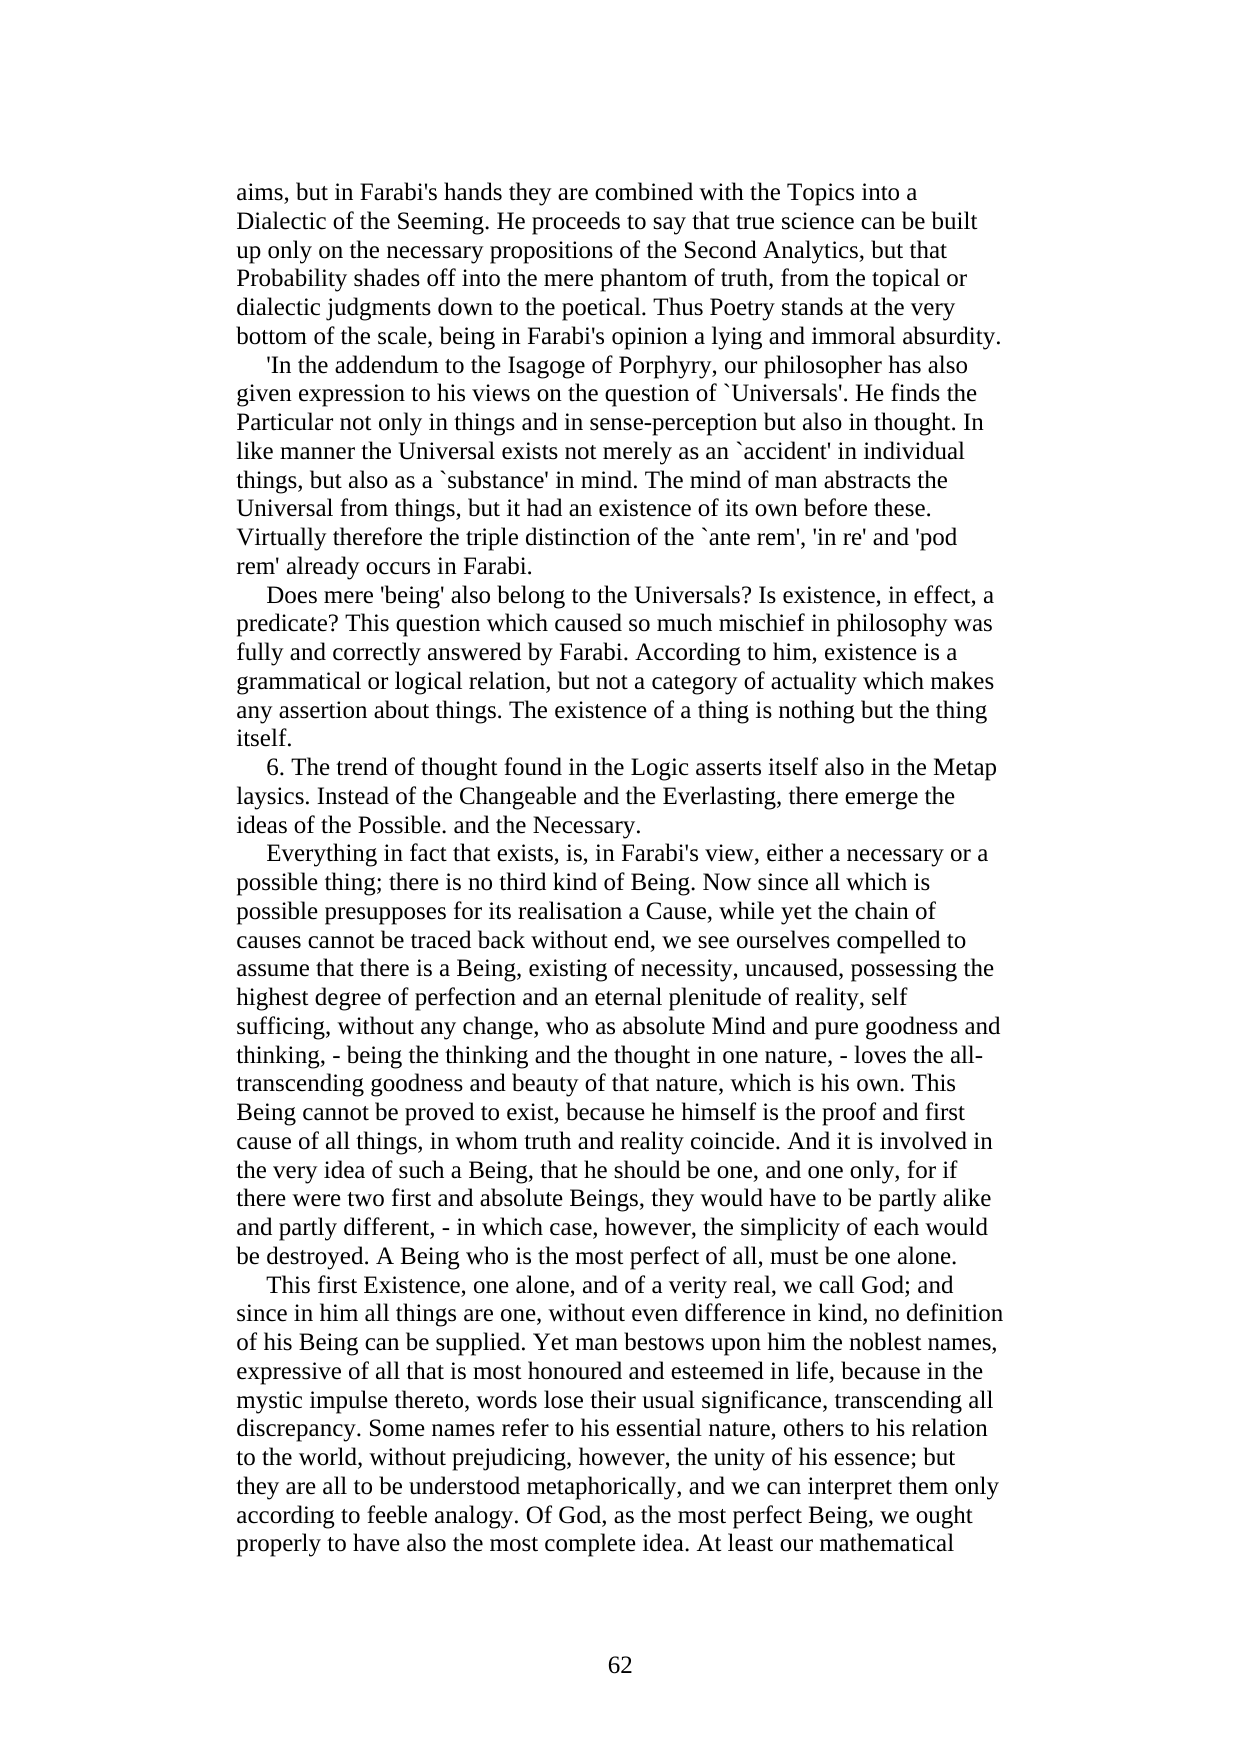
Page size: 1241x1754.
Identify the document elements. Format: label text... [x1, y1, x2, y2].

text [236, 177, 1004, 350]
text Everything in fact that exists, is, in Farabi's view, either a necessary or a possible thing; there is no third kind of Being. Now since all which is possible presupposes for its realisation a Cause, while yet the chain of causes cannot be traced back without end, we see ourselves compelled to assume that there is a Being, existing of necessity, uncaused, possessing the highest degree of perfection and an eternal plenitude of reality, self sufficing, without any change, who as absolute Mind and pure goodness and thinking, - being the thinking and the thought in one nature, - loves the all-transcending goodness and beauty of that nature, which is his own. This Being cannot be proved to exist, because he himself is the proof and first cause of all things, in whom truth and reality coincide. And it is involved in the very idea of such a Being, that he should be one, and one only, for if there were two first and absolute Beings, they would have to be partly alike and partly different, - in which case, however, the simplicity of each would be destroyed. A Being who is the most perfect of all, must be one alone. [236, 838, 1004, 1270]
text 'In the addendum to the Isagoge of Porphyry, our philo­sopher has also given expression to his views on the question of `Universals'. He finds the Particular not only in things and in sense-perception but also in thought. In like manner the Universal exists not merely as an `accident' in indivi­dual things, but also as a `substance' in mind. The mind of man abstracts the Universal from things, but it had an existence of its own before these. Virtually therefore the triple distinction of the `ante rem', 'in re' and 'pod rem' already occurs in Farabi. [236, 350, 1004, 580]
text 6. The trend of thought found in the Logic asserts itself also in the Metap laysics. Instead of the Changeable and the Everlasting, there emerge the ideas of the Possible. and the Necessary. [236, 752, 1004, 838]
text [236, 1270, 1004, 1557]
text Does mere 'being' also belong to the Universals? Is existence, in effect, a predicate? This question which caused so much mischief in philosophy was fully and correctly answered by Farabi. According to him, existence is a gram­matical or logical relation, but not a category of actuality which makes any assertion about things. The existence of a thing is nothing but the thing itself. [236, 580, 1004, 752]
